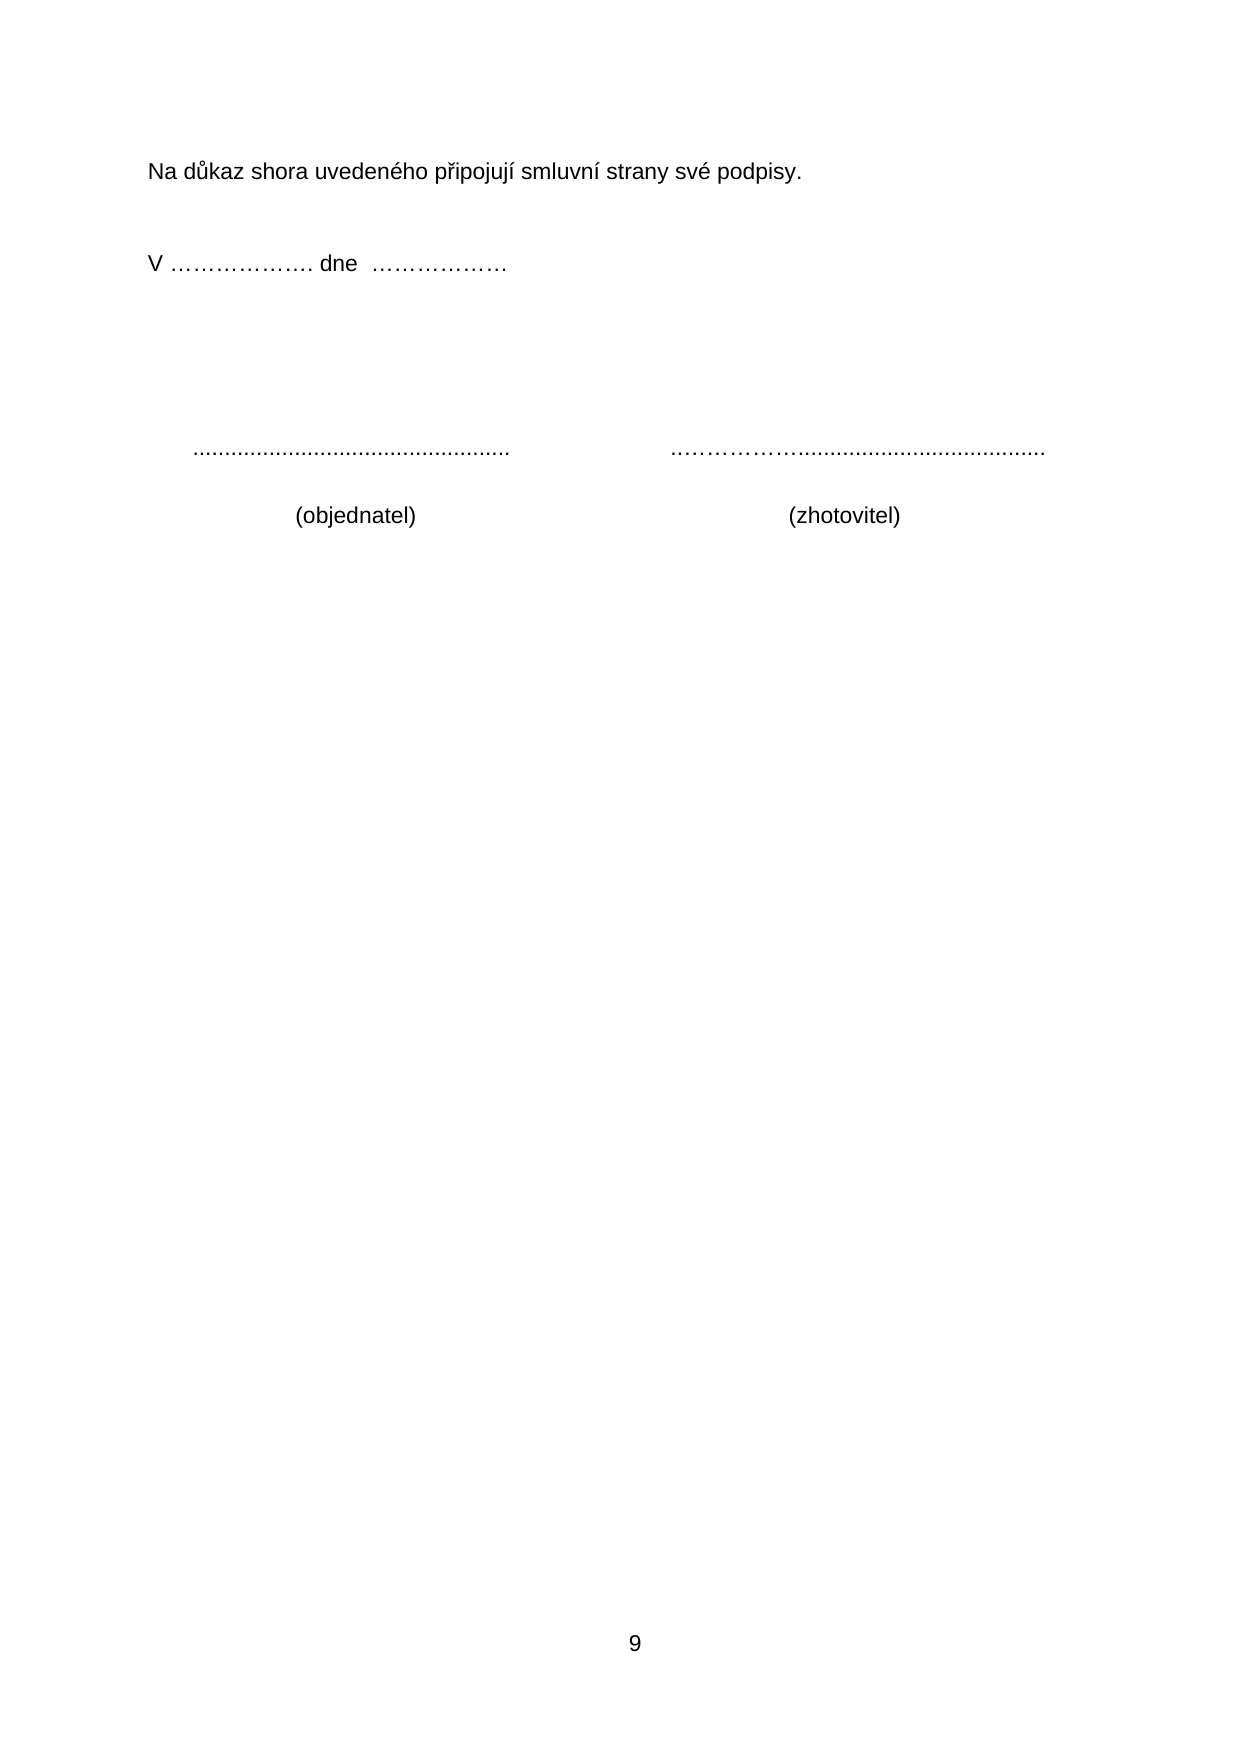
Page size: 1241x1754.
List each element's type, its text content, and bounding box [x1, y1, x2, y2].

text Na důkaz shora uvedeného připojují smluvní strany své podpisy. [148, 158, 1122, 184]
text V ………………. dne ……………… [148, 250, 1122, 276]
text .................................................. ..……………....................................... [148, 434, 1122, 461]
text (objednatel) (zhotovitel) [148, 502, 1122, 529]
